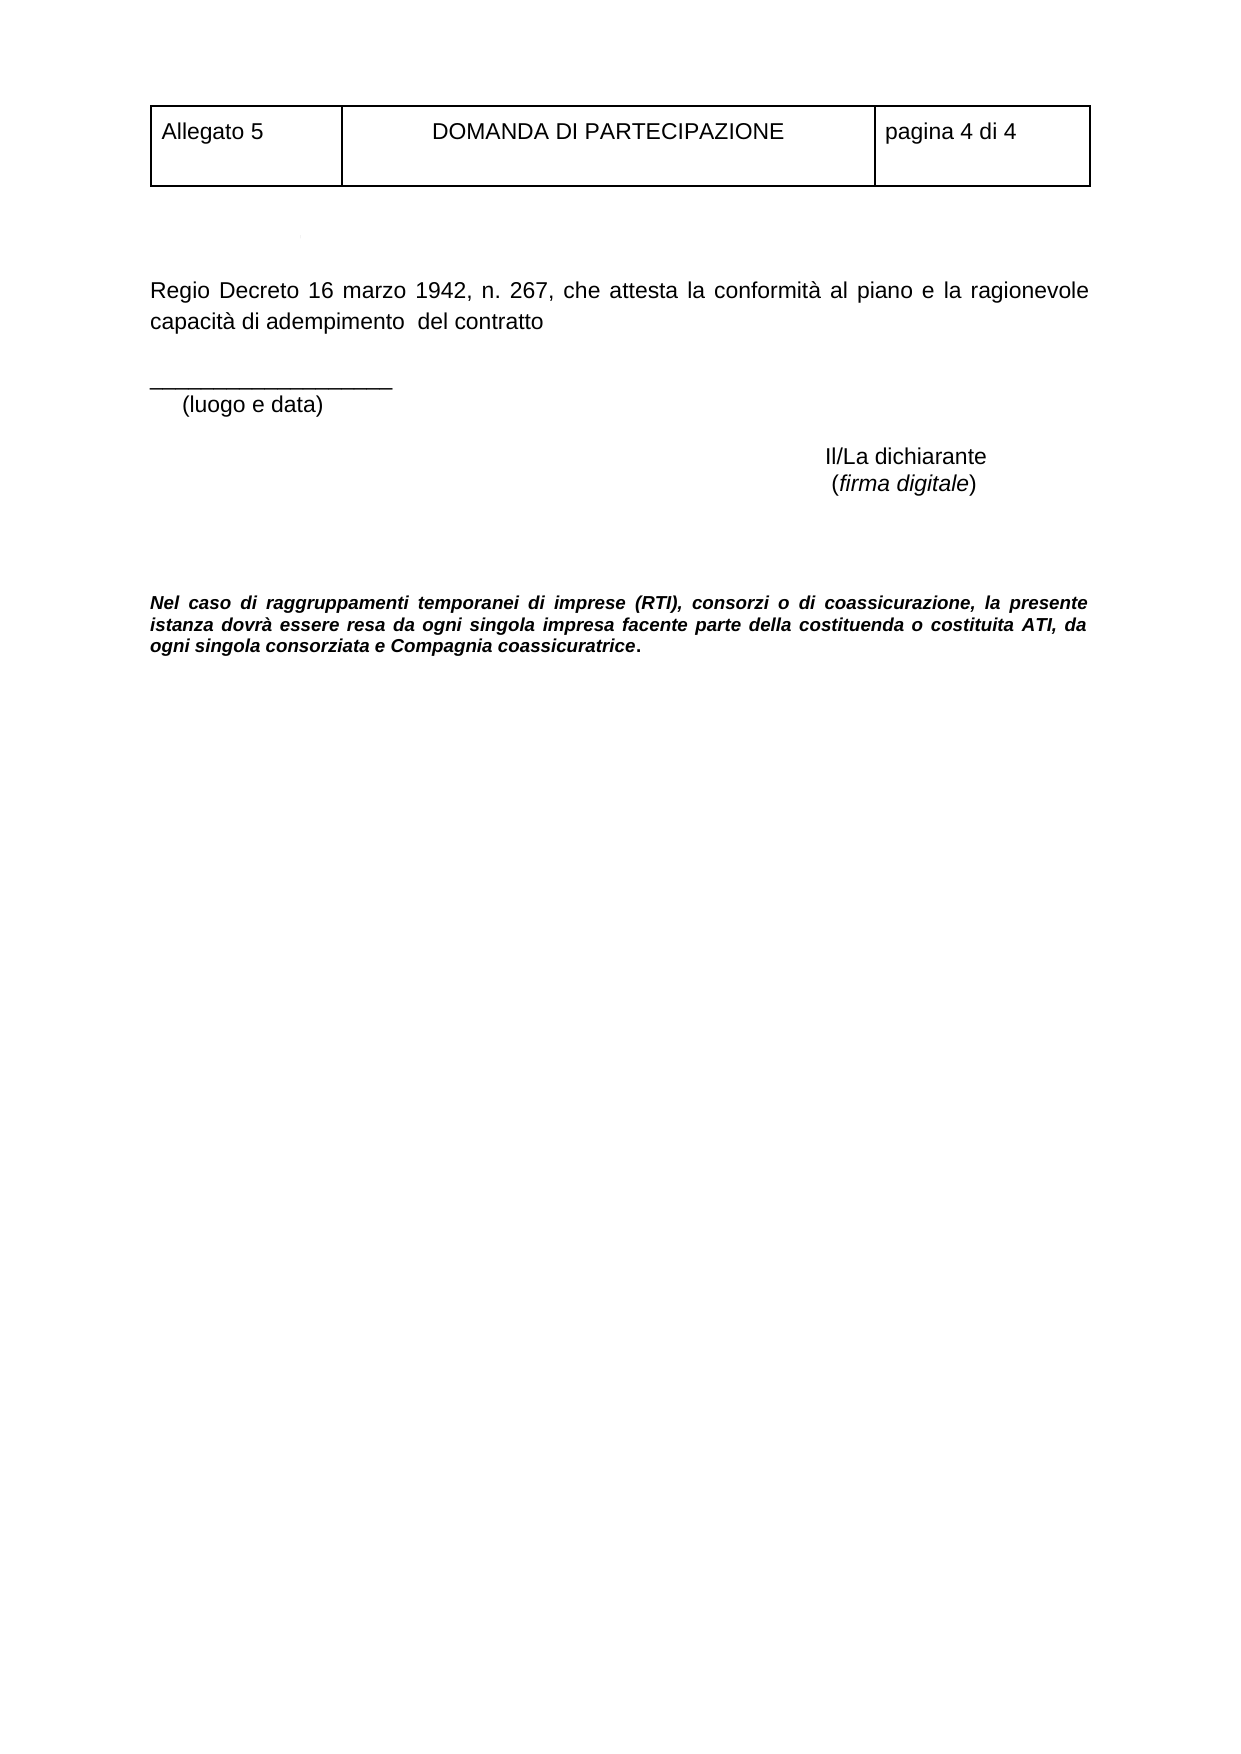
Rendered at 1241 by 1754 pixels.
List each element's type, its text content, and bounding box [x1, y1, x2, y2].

text (luogo e data) [150, 391, 1090, 417]
text Il/La dichiarante [750, 443, 1090, 469]
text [150, 277, 1090, 334]
text ___________________ [150, 364, 1090, 391]
text Nel caso di raggruppamenti temporanei di imprese (RTI), consorzi o di coassicurazione, la presente istanza dovrà essere resa da ogni singola impresa facente parte della costituenda o costituita ATI, da ogni singola consorziata e Compagnia coassicuratrice. [150, 592, 1090, 656]
text (firma digitale) [750, 469, 1090, 496]
